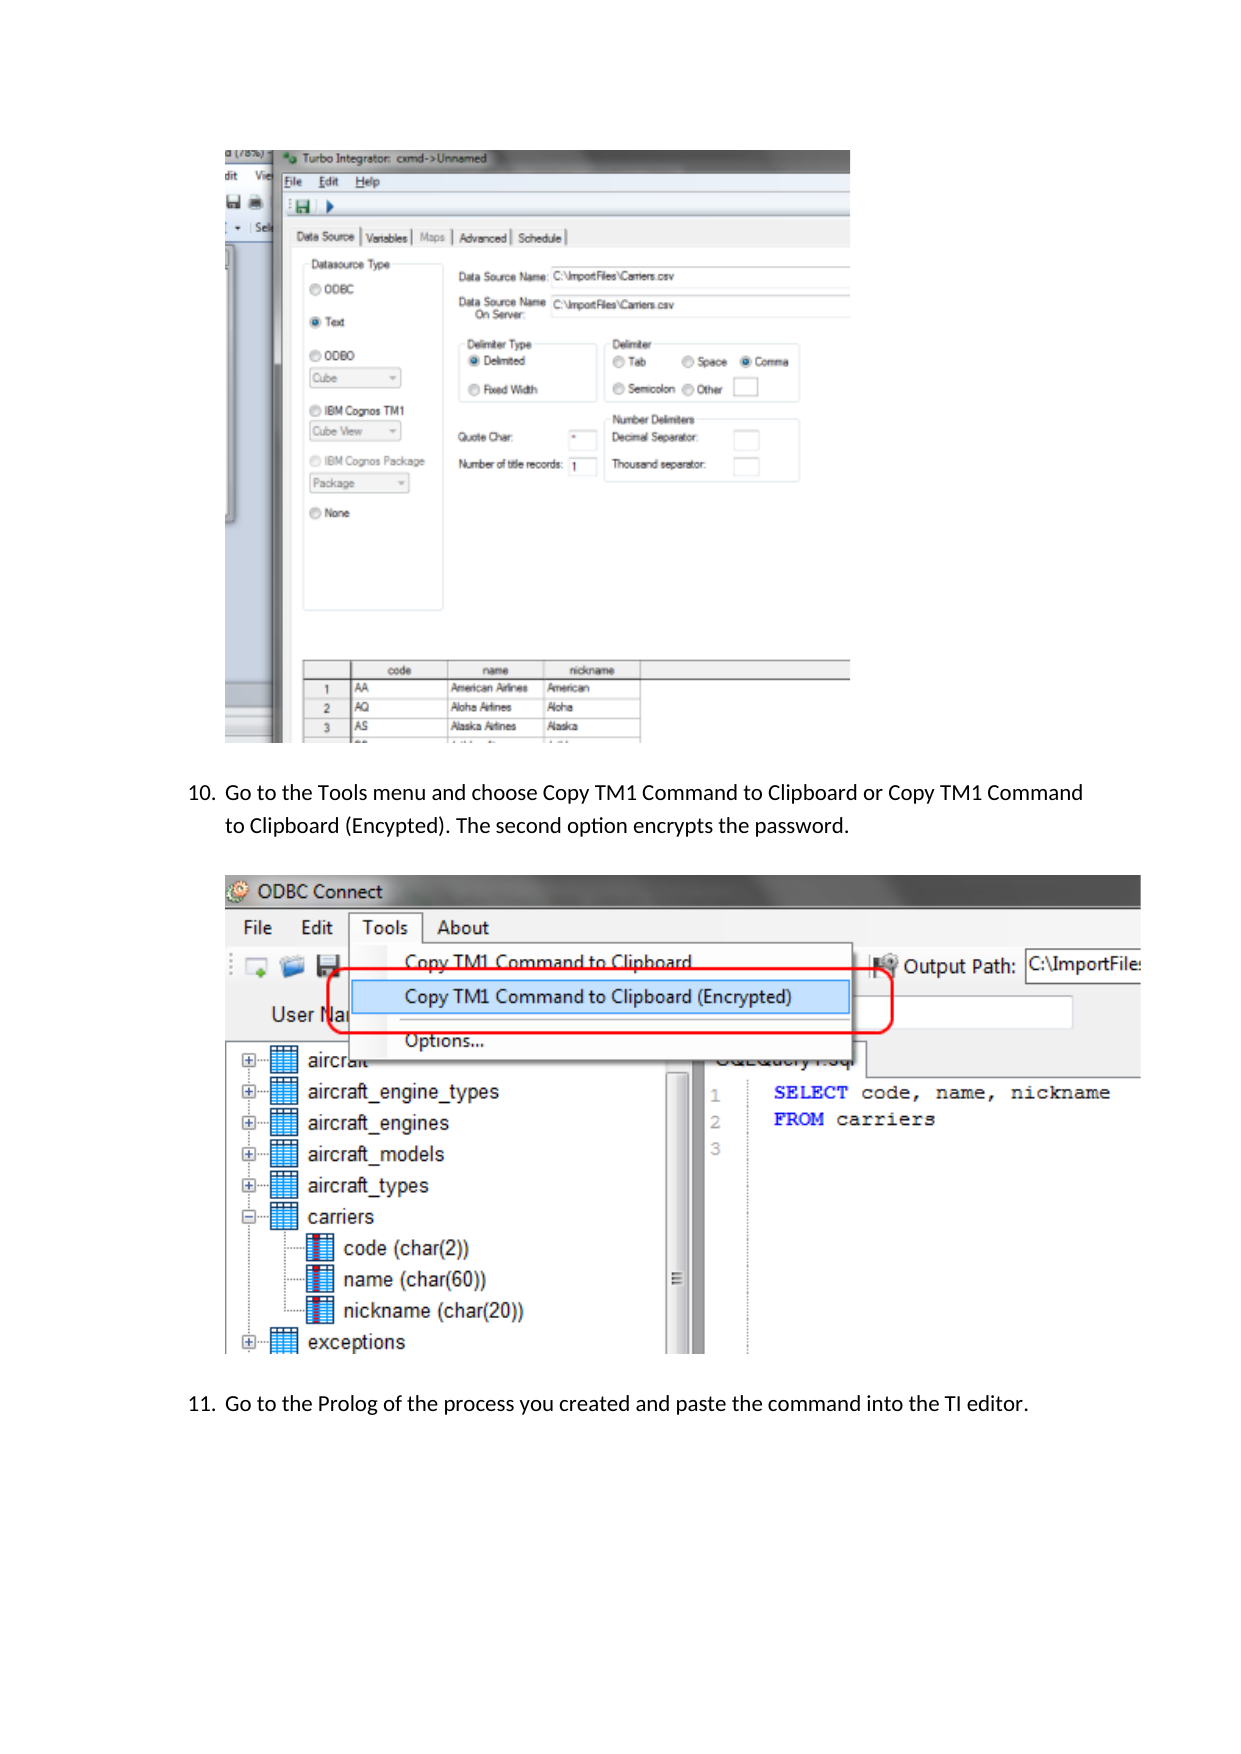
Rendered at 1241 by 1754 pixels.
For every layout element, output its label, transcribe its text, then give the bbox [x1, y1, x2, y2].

picture [225, 150, 851, 743]
picture [225, 875, 1141, 1354]
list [187, 1389, 1090, 1450]
